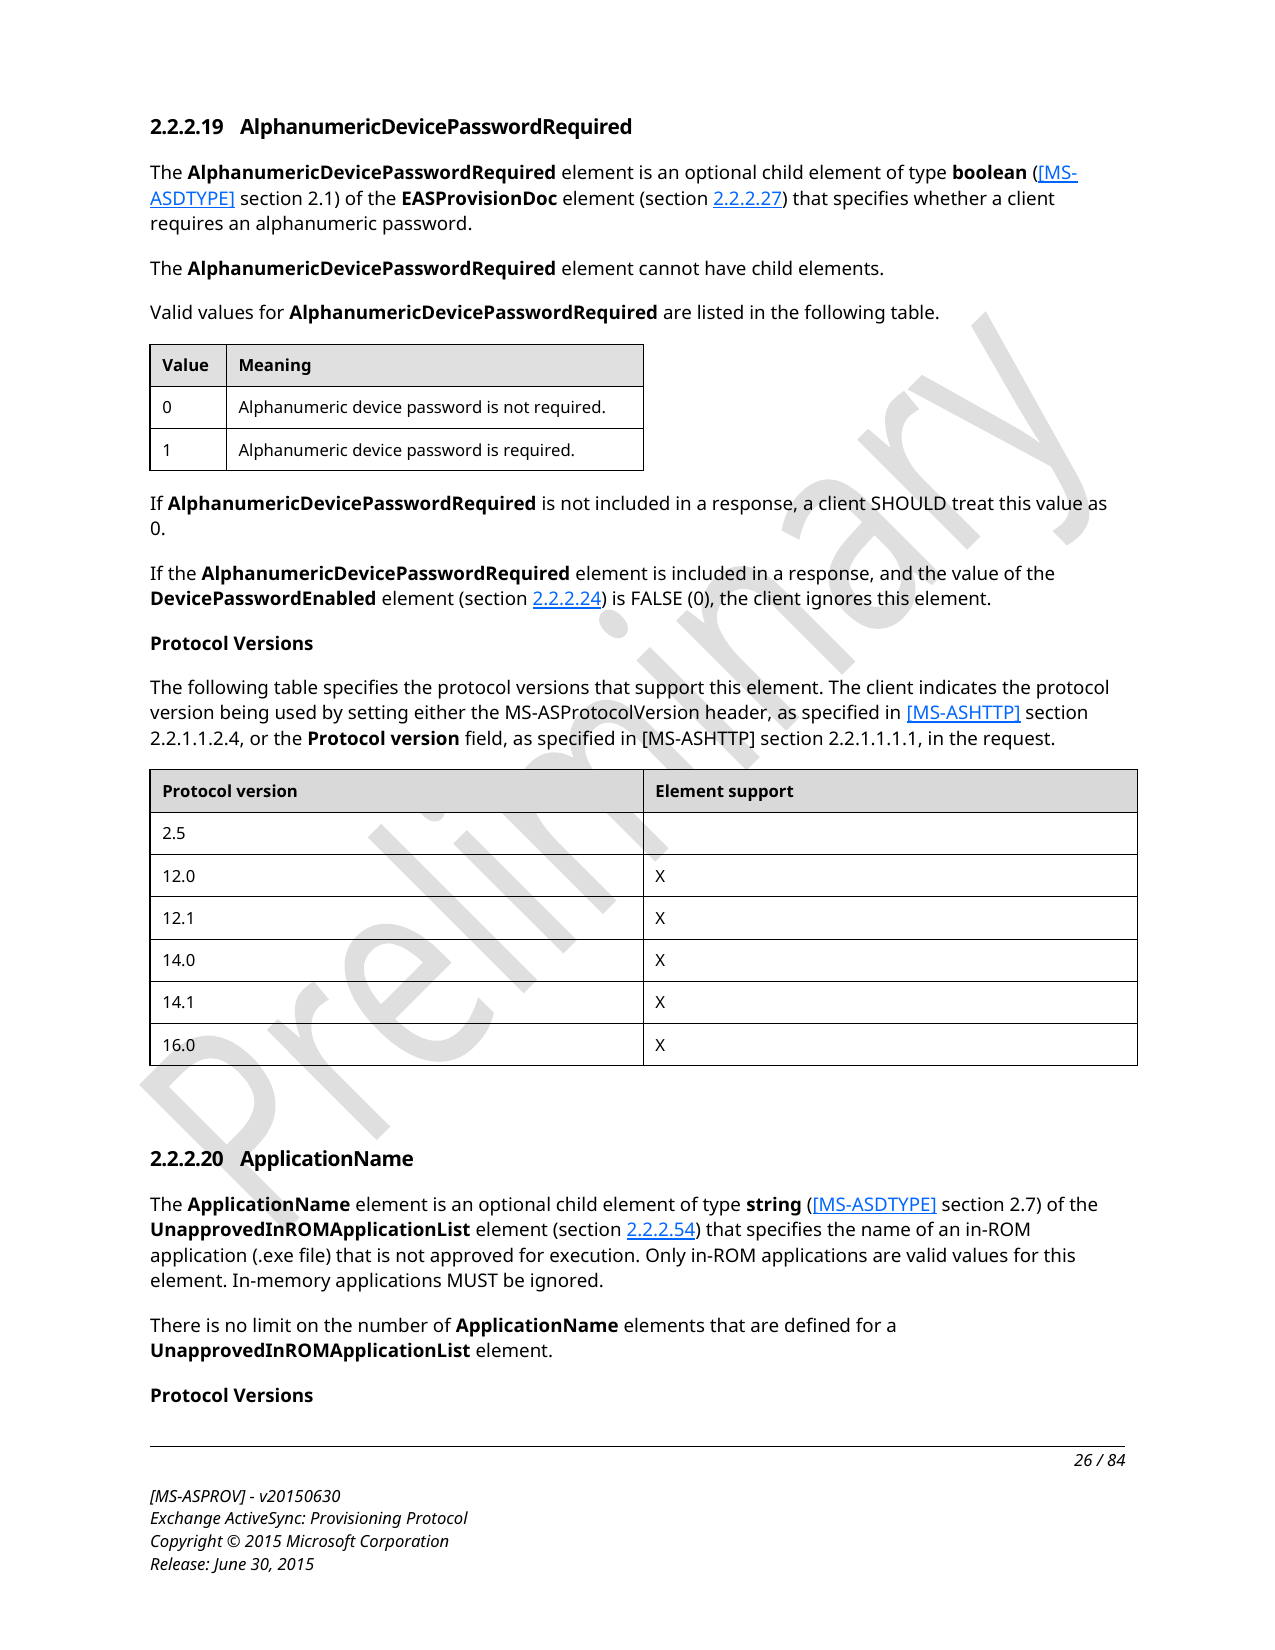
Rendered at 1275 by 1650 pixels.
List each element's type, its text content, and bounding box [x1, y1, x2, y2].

text Protocol Versions [150, 1382, 1125, 1407]
text If AlphanumericDevicePasswordRequired is not included in a response, a client SHOULD treat this value as 0. [150, 490, 1125, 541]
text The following table specifies the protocol versions that support this element. The client indicates the protocol version being used by setting either the MS-ASProtocolVersion header, as specified in [MS-ASHTTP] section 2.2.1.1.2.4, or the Protocol version field, as specified in [MS-ASHTTP] section 2.2.1.1.1.1, in the request. [150, 674, 1125, 751]
text If the AlphanumericDevicePasswordRequired element is included in a response, and the value of the DevicePasswordEnabled element (section 2.2.2.24) is FALSE (0), the client ignores this element. [150, 560, 1125, 611]
table_header Protocol version [151, 770, 643, 812]
subtitle AlphanumericDevicePasswordRequired [150, 112, 1125, 141]
table_header Element support [644, 770, 1137, 812]
table_cell 12.1 [151, 897, 643, 938]
table_header Meaning [227, 345, 643, 386]
table_cell X [644, 1024, 1137, 1065]
text The ApplicationName element is an optional child element of type string ([MS-ASDTYPE] section 2.7) of the UnapprovedInROMApplicationList element (section 2.2.2.54) that specifies the name of an in-ROM application (.exe file) that is not approved for execution. Only in-ROM applications are valid values for this element. In-memory applications MUST be ignored. [150, 1191, 1125, 1293]
table_cell 0 [151, 387, 226, 428]
table_cell 1 [151, 429, 226, 470]
table_cell [644, 813, 1137, 854]
table_cell X [644, 982, 1137, 1023]
table_cell Alphanumeric device password is required. [227, 429, 643, 470]
text Valid values for AlphanumericDevicePasswordRequired are listed in the following table. [150, 299, 1125, 325]
table_cell 12.0 [151, 855, 643, 896]
text Protocol Versions [150, 630, 1125, 655]
subtitle ApplicationName [150, 1144, 1125, 1172]
table_cell 16.0 [151, 1024, 643, 1065]
text The AlphanumericDevicePasswordRequired element is an optional child element of type boolean ([MS-ASDTYPE] section 2.1) of the EASProvisionDoc element (section 2.2.2.27) that specifies whether a client requires an alphanumeric password. [150, 160, 1125, 236]
table_cell 14.1 [151, 982, 643, 1023]
table_cell 14.0 [151, 940, 643, 981]
table_cell 2.5 [151, 813, 643, 854]
table_cell X [644, 940, 1137, 981]
table_cell Alphanumeric device password is not required. [227, 387, 643, 428]
text There is no limit on the number of ApplicationName elements that are defined for a UnapprovedInROMApplicationList element. [150, 1312, 1125, 1363]
table_cell X [644, 855, 1137, 896]
table_header Value [151, 345, 226, 386]
table_cell X [644, 897, 1137, 938]
text The AlphanumericDevicePasswordRequired element cannot have child elements. [150, 255, 1125, 281]
